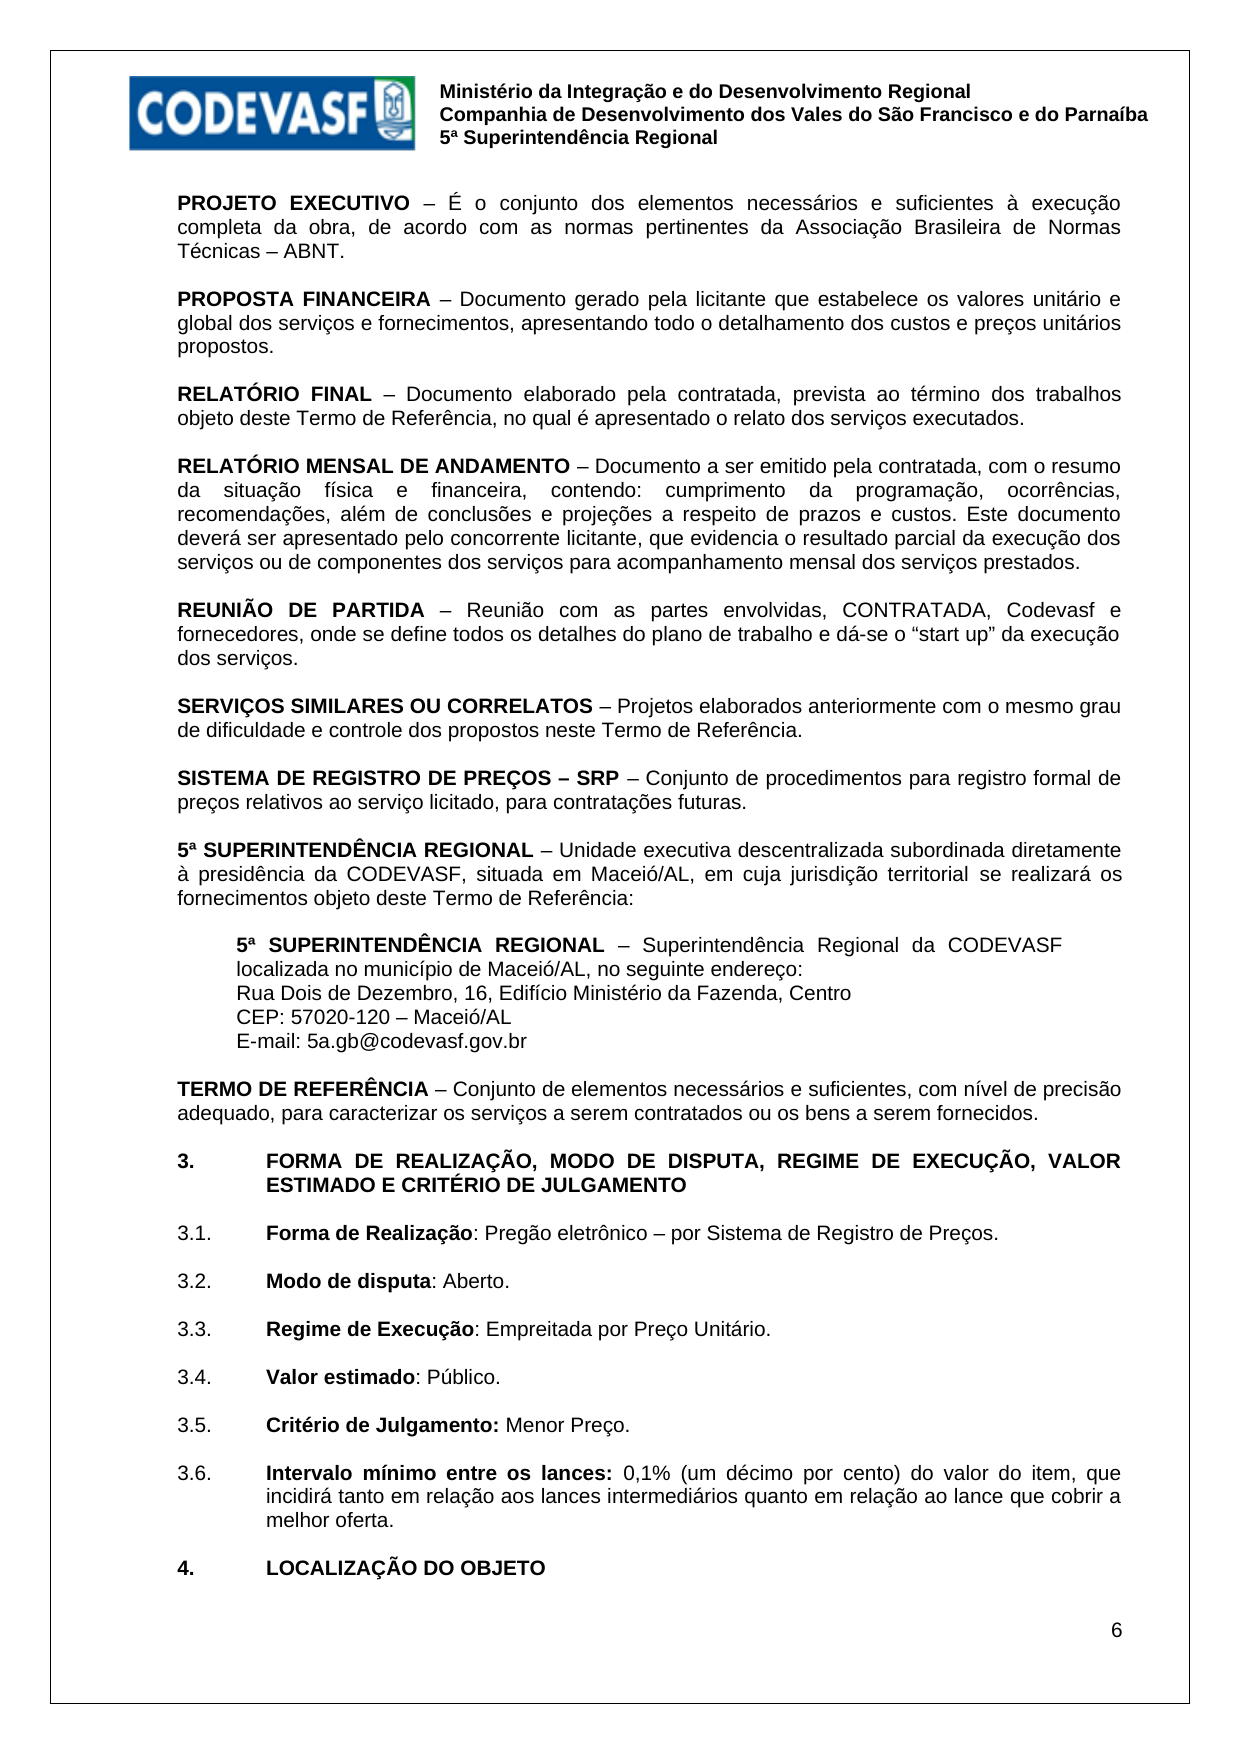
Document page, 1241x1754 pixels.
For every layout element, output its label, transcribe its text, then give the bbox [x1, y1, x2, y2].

list Forma de Realização: Pregão eletrônico – por Sistema de Registro de Preços. [177, 1221, 1122, 1245]
text RELATÓRIO MENSAL DE ANDAMENTO – Documento a ser emitido pela contratada, com o resumo da situação física e financeira, contendo: cumprimento da programação, ocorrências, recomendações, além de conclusões e projeções a respeito de prazos e custos. Este documento deverá ser apresentado pelo concorrente licitante, que evidencia o resultado parcial da execução dos serviços ou de componentes dos serviços para acompanhamento mensal dos serviços prestados. [177, 454, 1122, 574]
subtitle FORMA DE REALIZAÇÃO, MODO DE DISPUTA, REGIME DE EXECUÇÃO, VALOR ESTIMADO E CRITÉRIO DE JULGAMENTO [177, 1149, 1122, 1197]
text SISTEMA DE REGISTRO DE PREÇOS – SRP – Conjunto de procedimentos para registro formal de preços relativos ao serviço licitado, para contratações futuras. [177, 766, 1122, 813]
picture [129, 76, 417, 153]
text CEP: 57020-120 – Maceió/AL [236, 1005, 1063, 1029]
list Modo de disputa: Aberto. [177, 1269, 1122, 1293]
text PROJETO EXECUTIVO – É o conjunto dos elementos necessários e suficientes à execução completa da obra, de acordo com as normas pertinentes da Associação Brasileira de Normas Técnicas – ABNT. [177, 191, 1122, 262]
text 5ª SUPERINTENDÊNCIA REGIONAL – Superintendência Regional da CODEVASF localizada no município de Maceió/AL, no seguinte endereço: [236, 933, 1063, 981]
list Regime de Execução: Empreitada por Preço Unitário. [177, 1317, 1122, 1341]
text RELATÓRIO FINAL – Documento elaborado pela contratada, prevista ao término dos trabalhos objeto deste Termo de Referência, no qual é apresentado o relato dos serviços executados. [177, 382, 1122, 430]
list Critério de Julgamento: Menor Preço. [177, 1412, 1122, 1436]
subtitle LOCALIZAÇÃO DO OBJETO [177, 1556, 1122, 1580]
text TERMO DE REFERÊNCIA – Conjunto de elementos necessários e suficientes, com nível de precisão adequado, para caracterizar os serviços a serem contratados ou os bens a serem fornecidos. [177, 1077, 1122, 1125]
list Intervalo mínimo entre os lances: 0,1% (um décimo por cento) do valor do item, que incidirá tanto em relação aos lances intermediários quanto em relação ao lance que cobrir a melhor oferta. [177, 1460, 1122, 1532]
text Rua Dois de Dezembro, 16, Edifício Ministério da Fazenda, Centro [236, 981, 1063, 1005]
text E-mail: 5a.gb@codevasf.gov.br [236, 1029, 1063, 1053]
list Valor estimado: Público. [177, 1364, 1122, 1388]
text SERVIÇOS SIMILARES OU CORRELATOS – Projetos elaborados anteriormente com o mesmo grau de dificuldade e controle dos propostos neste Termo de Referência. [177, 694, 1122, 742]
text 5ª SUPERINTENDÊNCIA REGIONAL – Unidade executiva descentralizada subordinada diretamente à presidência da CODEVASF, situada em Maceió/AL, em cuja jurisdição territorial se realizará os fornecimentos objeto deste Termo de Referência: [177, 837, 1122, 909]
text PROPOSTA FINANCEIRA – Documento gerado pela licitante que estabelece os valores unitário e global dos serviços e fornecimentos, apresentando todo o detalhamento dos custos e preços unitários propostos. [177, 286, 1122, 358]
text REUNIÃO DE PARTIDA – Reunião com as partes envolvidas, CONTRATADA, Codevasf e fornecedores, onde se define todos os detalhes do plano de trabalho e dá-se o “start up” da execução dos serviços. [177, 598, 1122, 670]
